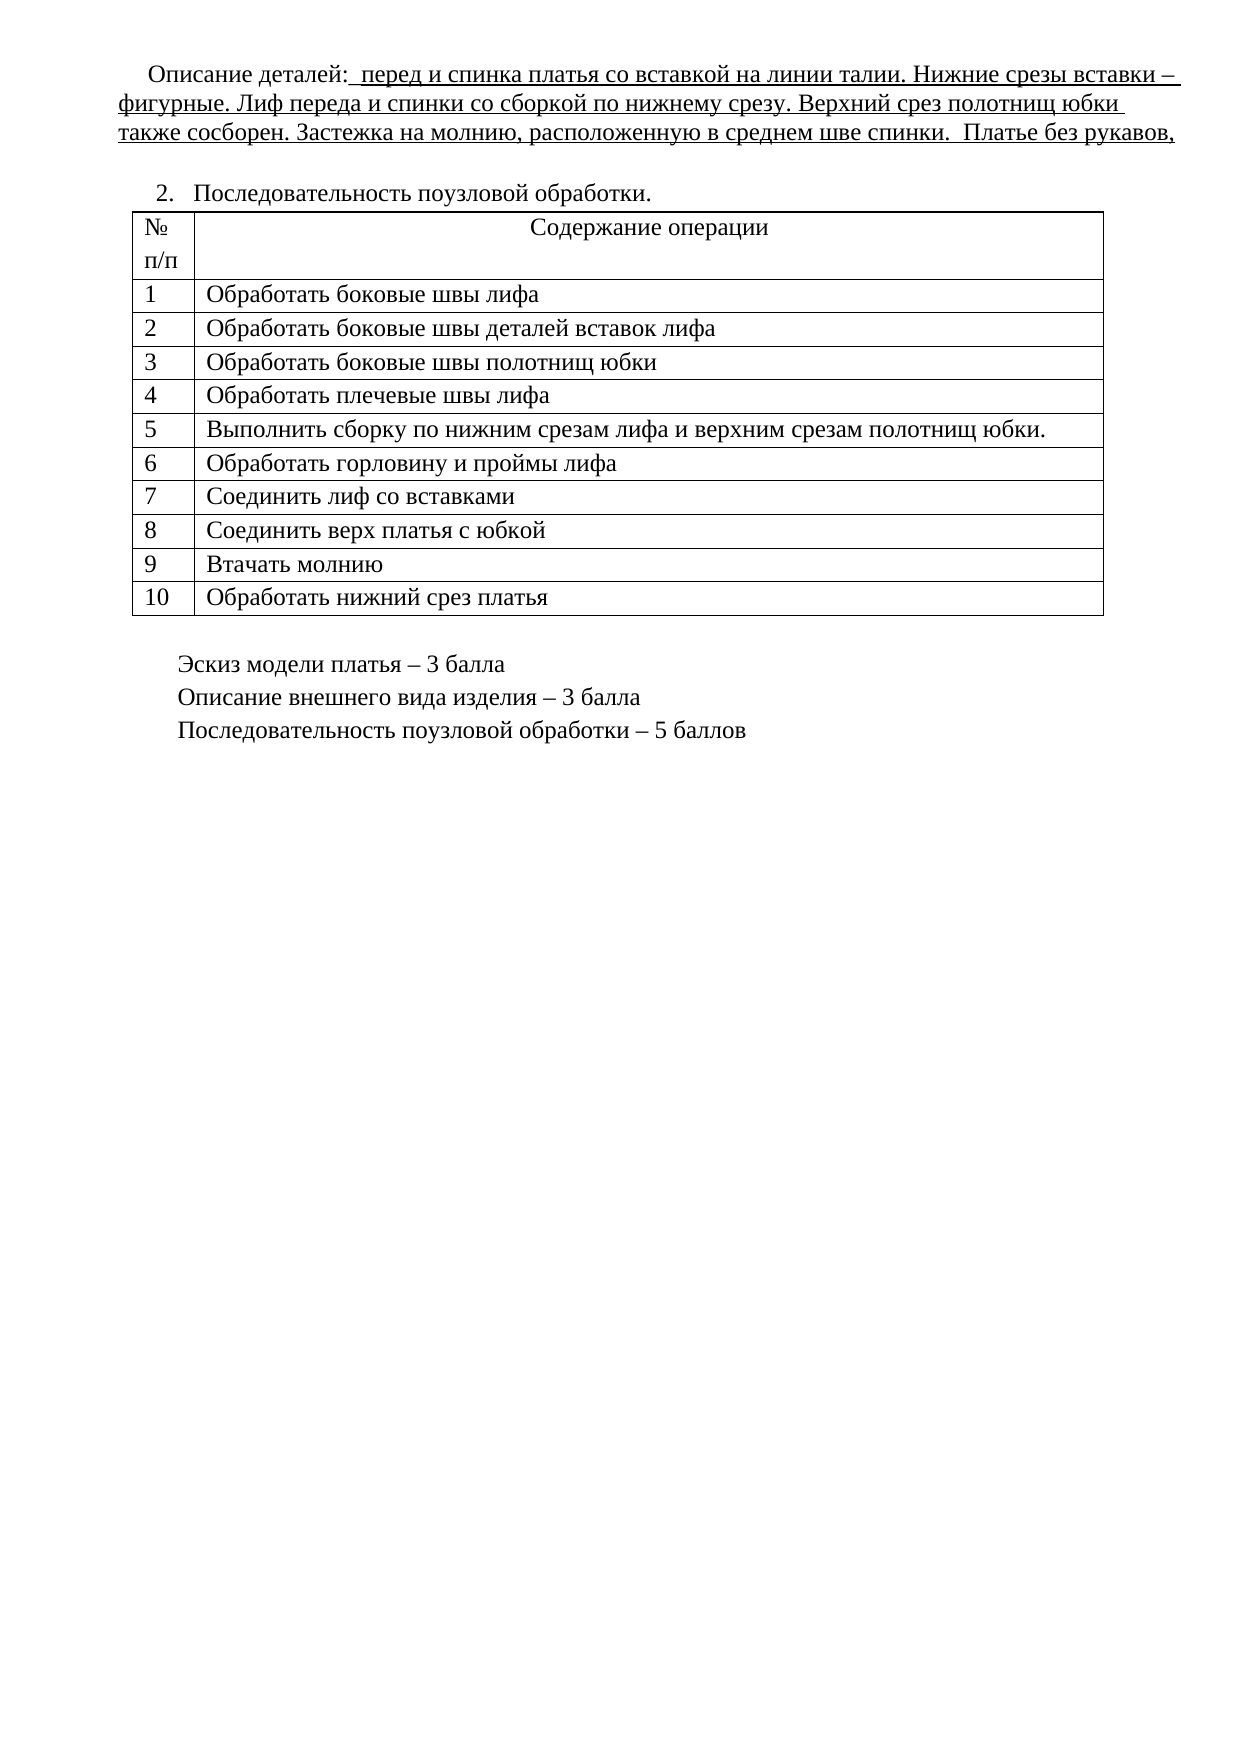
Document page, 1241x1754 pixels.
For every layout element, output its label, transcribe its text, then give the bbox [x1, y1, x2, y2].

table_cell Обработать боковые швы полотнищ юбки [195, 347, 1103, 379]
text Эскиз модели платья – 3 балла [118, 649, 1181, 678]
table_cell 5 [133, 414, 194, 447]
table_cell Выполнить сборку по нижним срезам лифа и верхним срезам полотнищ юбки. [195, 414, 1103, 447]
table_cell Обработать боковые швы деталей вставок лифа [195, 313, 1103, 346]
text Описание внешнего вида изделия – 3 балла [118, 682, 1181, 711]
table_cell Соединить лиф со вставками [195, 481, 1103, 514]
table_header № п/п [133, 213, 194, 278]
table_cell 10 [133, 582, 194, 615]
text Последовательность поузловой обработки – 5 баллов [118, 715, 1181, 744]
table_cell Обработать плечевые швы лифа [195, 380, 1103, 413]
list Последовательность поузловой обработки. [156, 178, 1181, 207]
table_cell 4 [133, 380, 194, 413]
table_header Содержание операции [195, 213, 1103, 278]
table_cell 9 [133, 549, 194, 581]
text Описание деталей:_перед и спинка платья со вставкой на линии талии. Нижние срезы вставки – фигурные. Лиф переда и спинки со сборкой по нижнему срезу. Верхний срез полотнищ юбки также сосборен. Застежка на молнию, расположенную в среднем шве спинки. Платье без рукавов, [118, 59, 1181, 145]
table_cell 6 [133, 448, 194, 480]
table_cell Обработать горловину и проймы лифа [195, 448, 1103, 480]
table_cell 1 [133, 280, 194, 312]
table_cell Обработать нижний срез платья [195, 582, 1103, 615]
table_cell Обработать боковые швы лифа [195, 280, 1103, 312]
table_cell 7 [133, 481, 194, 514]
table_cell Соединить верх платья с юбкой [195, 515, 1103, 548]
table_cell 8 [133, 515, 194, 548]
table_cell 2 [133, 313, 194, 346]
table_cell Втачать молнию [195, 549, 1103, 581]
table_cell 3 [133, 347, 194, 379]
